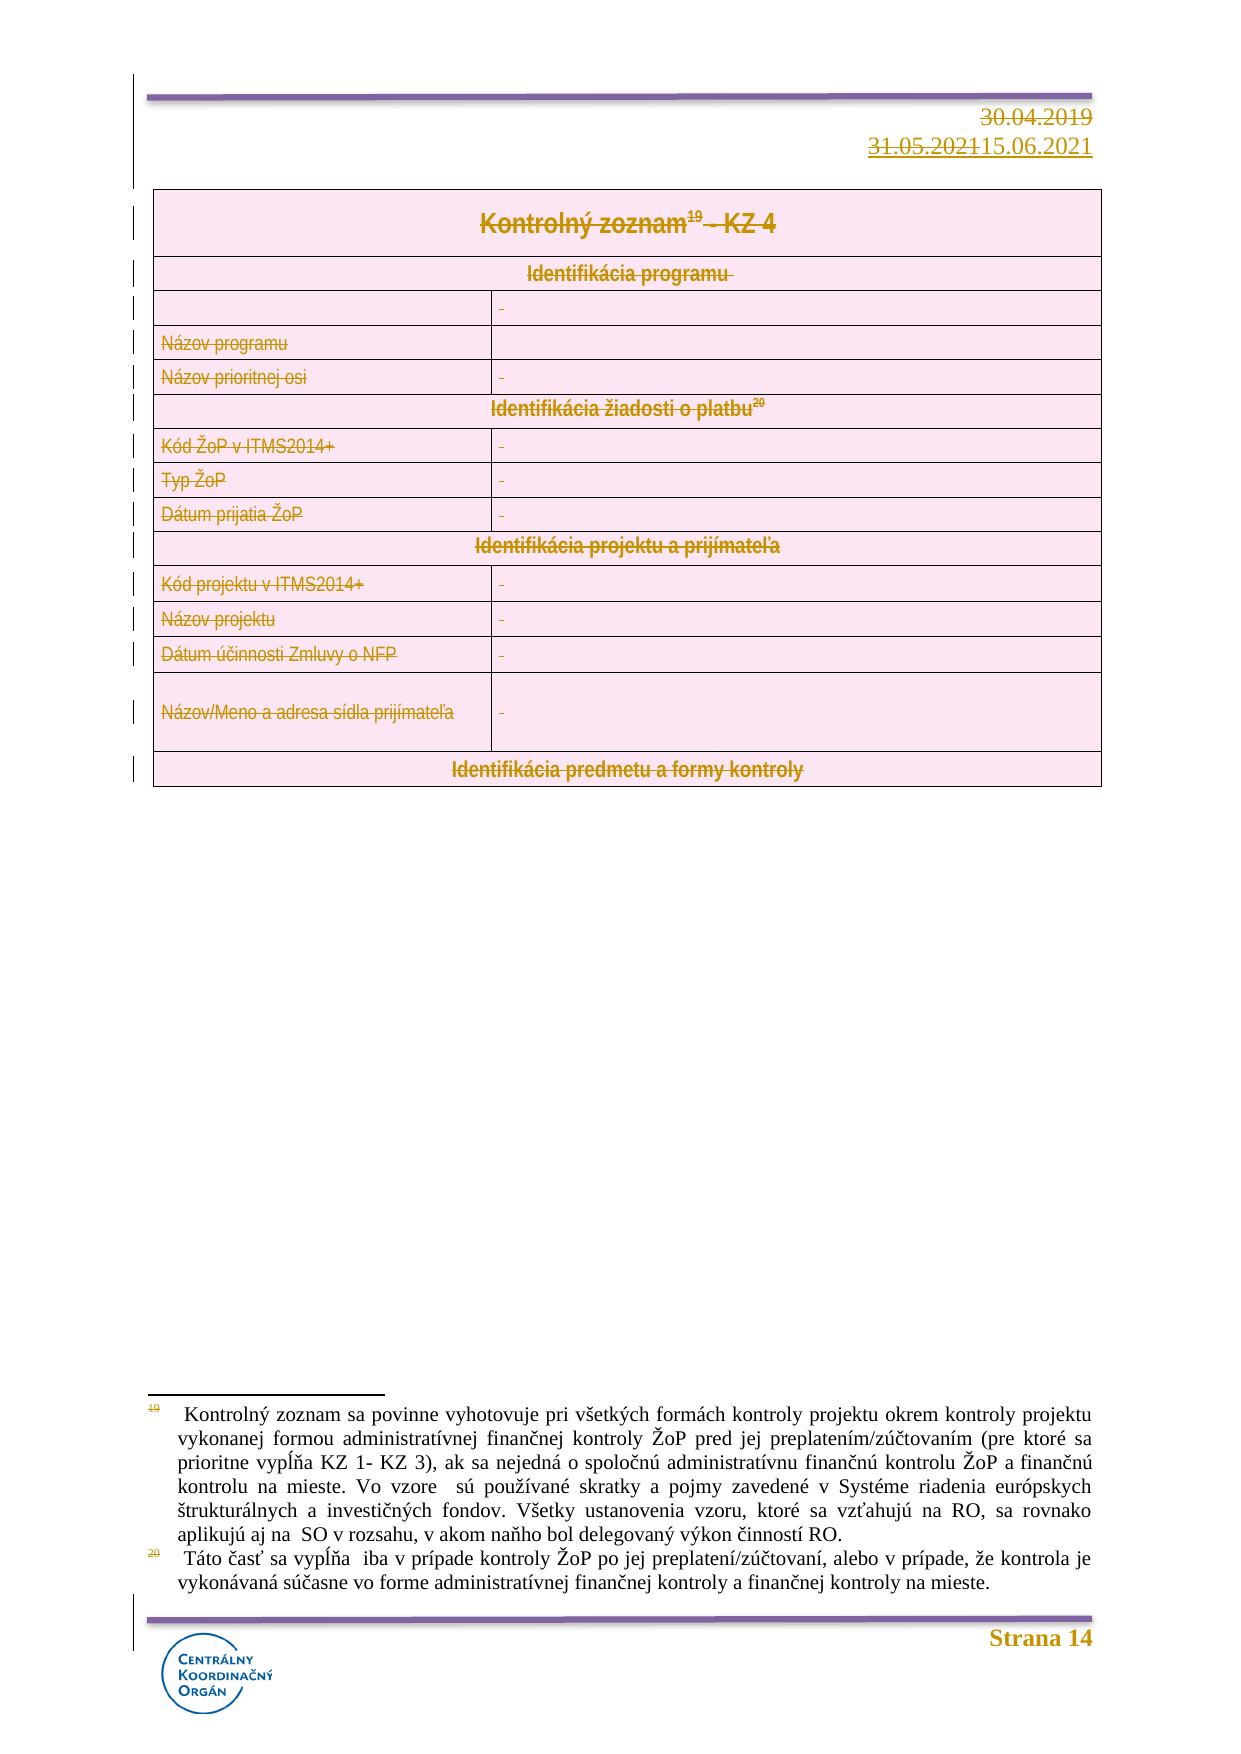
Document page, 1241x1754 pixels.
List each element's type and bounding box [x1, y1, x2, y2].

picture [159, 1631, 272, 1713]
